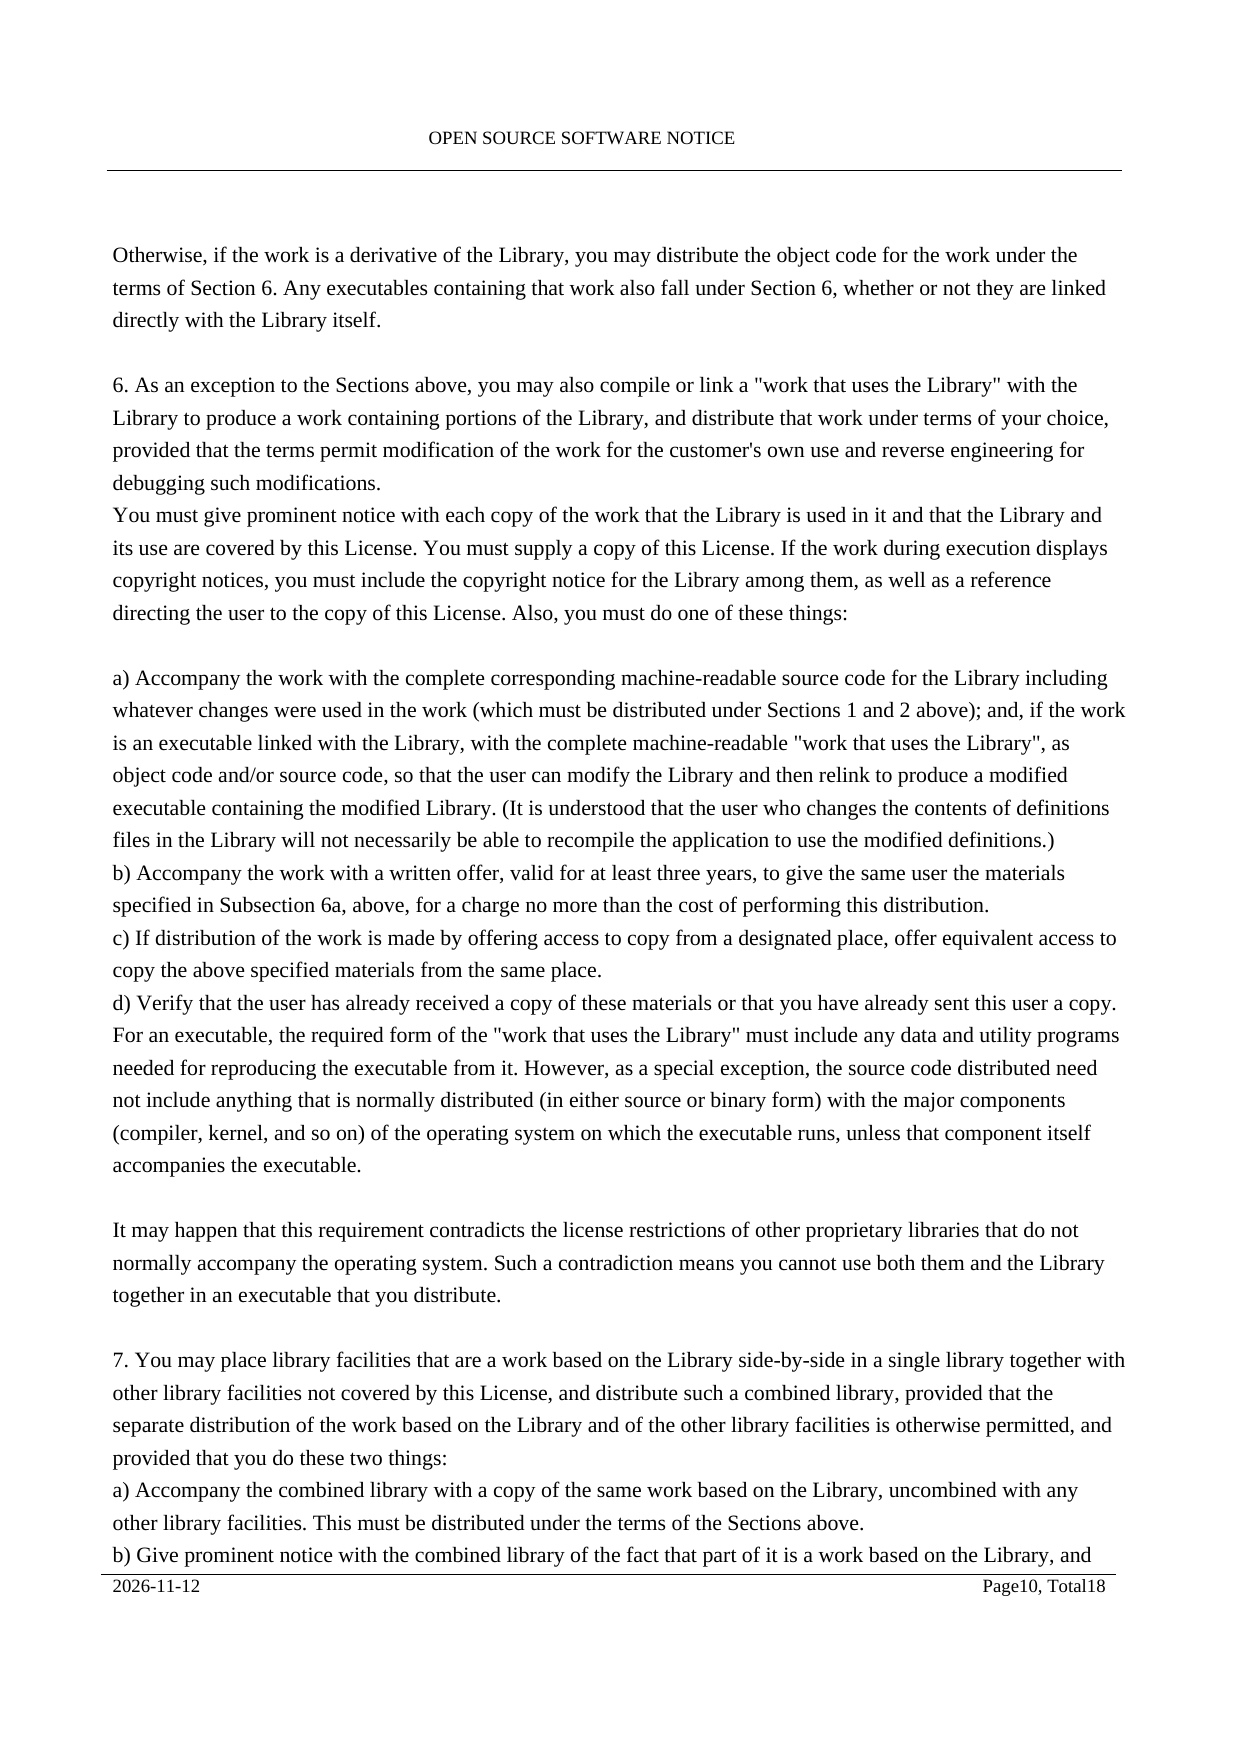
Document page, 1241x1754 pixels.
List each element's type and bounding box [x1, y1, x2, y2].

text [112, 206, 1128, 1571]
